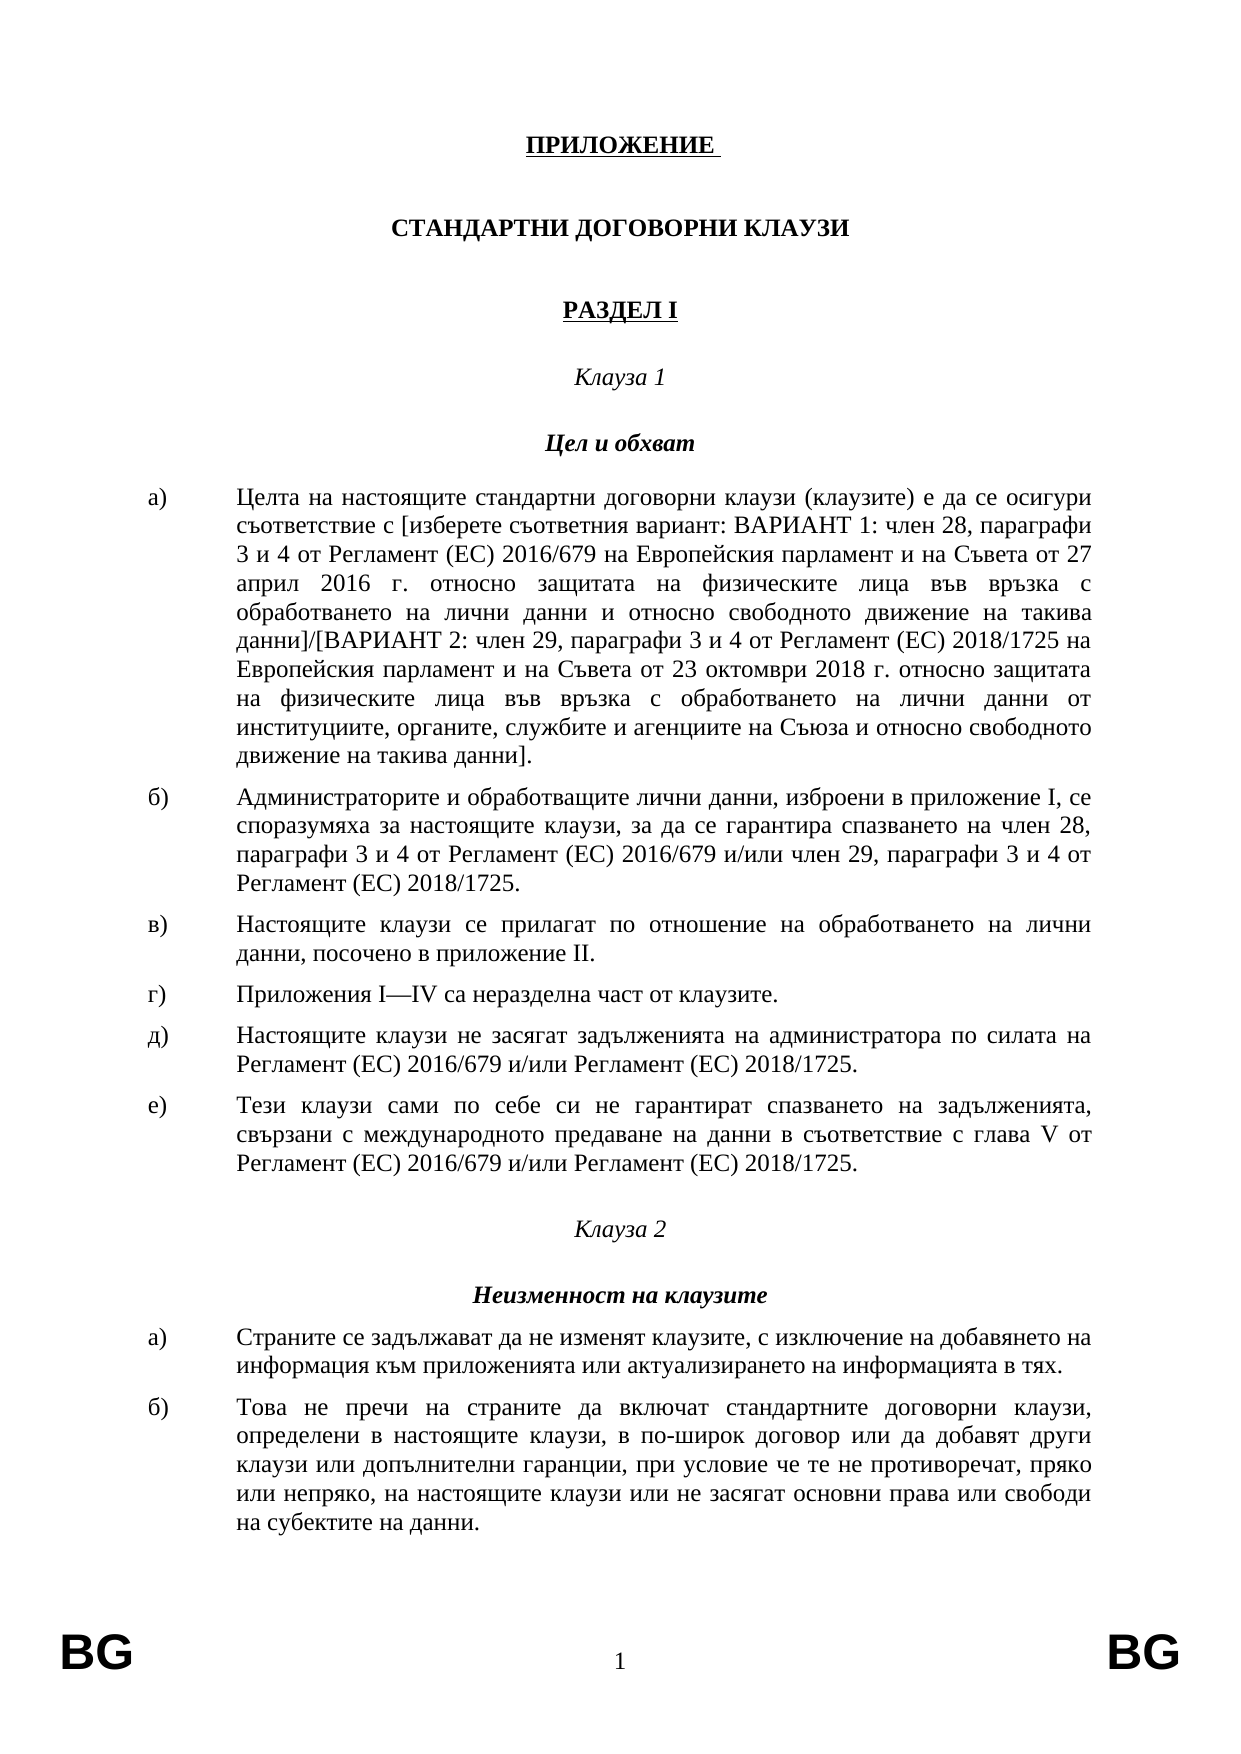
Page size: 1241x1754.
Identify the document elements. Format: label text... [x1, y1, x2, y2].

text б) Администраторите и обработващите лични данни, изброени в приложение I, се споразумяха за настоящите клаузи, за да се гарантира спазването на член 28, параграфи 3 и 4 от Регламент (ЕС) 2016/679 и/или член 29, параграфи 3 и 4 от Регламент (ЕС) 2018/1725. [148, 782, 1093, 897]
text СТАНДАРТНИ ДОГОВОРНИ КЛАУЗИ [148, 213, 1093, 242]
text РАЗДЕЛ I [148, 296, 1093, 324]
text ПРИЛОЖЕНИЕ [148, 131, 1093, 159]
text в) Настоящите клаузи се прилагат по отношение на обработването на лични данни, посочено в приложение II. [148, 909, 1093, 967]
text б) Това не пречи на страните да включат стандартните договорни клаузи, определени в настоящите клаузи, в по-широк договор или да добавят други клаузи или допълнителни гаранции, при условие че те не противоречат, пряко или непряко, на настоящите клаузи или не засягат основни права или свободи на субектите на данни. [148, 1392, 1093, 1536]
text а) Целта на настоящите стандартни договорни клаузи (клаузите) е да се осигури съответствие с [изберете съответния вариант: ВАРИАНТ 1: член 28, параграфи 3 и 4 от Регламент (ЕС) 2016/679 на Европейския парламент и на Съвета от 27 април 2016 г. относно защитата на физическите лица във връзка с обработването на лични данни и относно свободното движение на такива данни]/[ВАРИАНТ 2: член 29, параграфи 3 и 4 от Регламент (ЕС) 2018/1725 на Европейския парламент и на Съвета от 23 октомври 2018 г. относно защитата на физическите лица във връзка с обработването на лични данни от институциите, органите, службите и агенциите на Съюза и относно свободното движение на такива данни]. [148, 482, 1093, 769]
text д) Настоящите клаузи не засягат задълженията на администратора по силата на Регламент (ЕС) 2016/679 и/или Регламент (ЕС) 2018/1725. [148, 1021, 1093, 1078]
text Клауза 2 [148, 1214, 1093, 1243]
text Цел и обхват [148, 428, 1093, 457]
text е) Тези клаузи сами по себе си не гарантират спазването на задълженията, свързани с международното предаване на данни в съответствие с глава V от Регламент (ЕС) 2016/679 и/или Регламент (ЕС) 2018/1725. [148, 1091, 1093, 1177]
text Неизменност на клаузите [148, 1281, 1093, 1309]
text г) Приложения I—IV са неразделна част от клаузите. [148, 979, 1093, 1008]
text Клауза 1 [148, 362, 1093, 391]
text а) Страните се задължават да не изменят клаузите, с изключение на добавянето на информация към приложенията или актуализирането на информацията в тях. [148, 1322, 1093, 1379]
